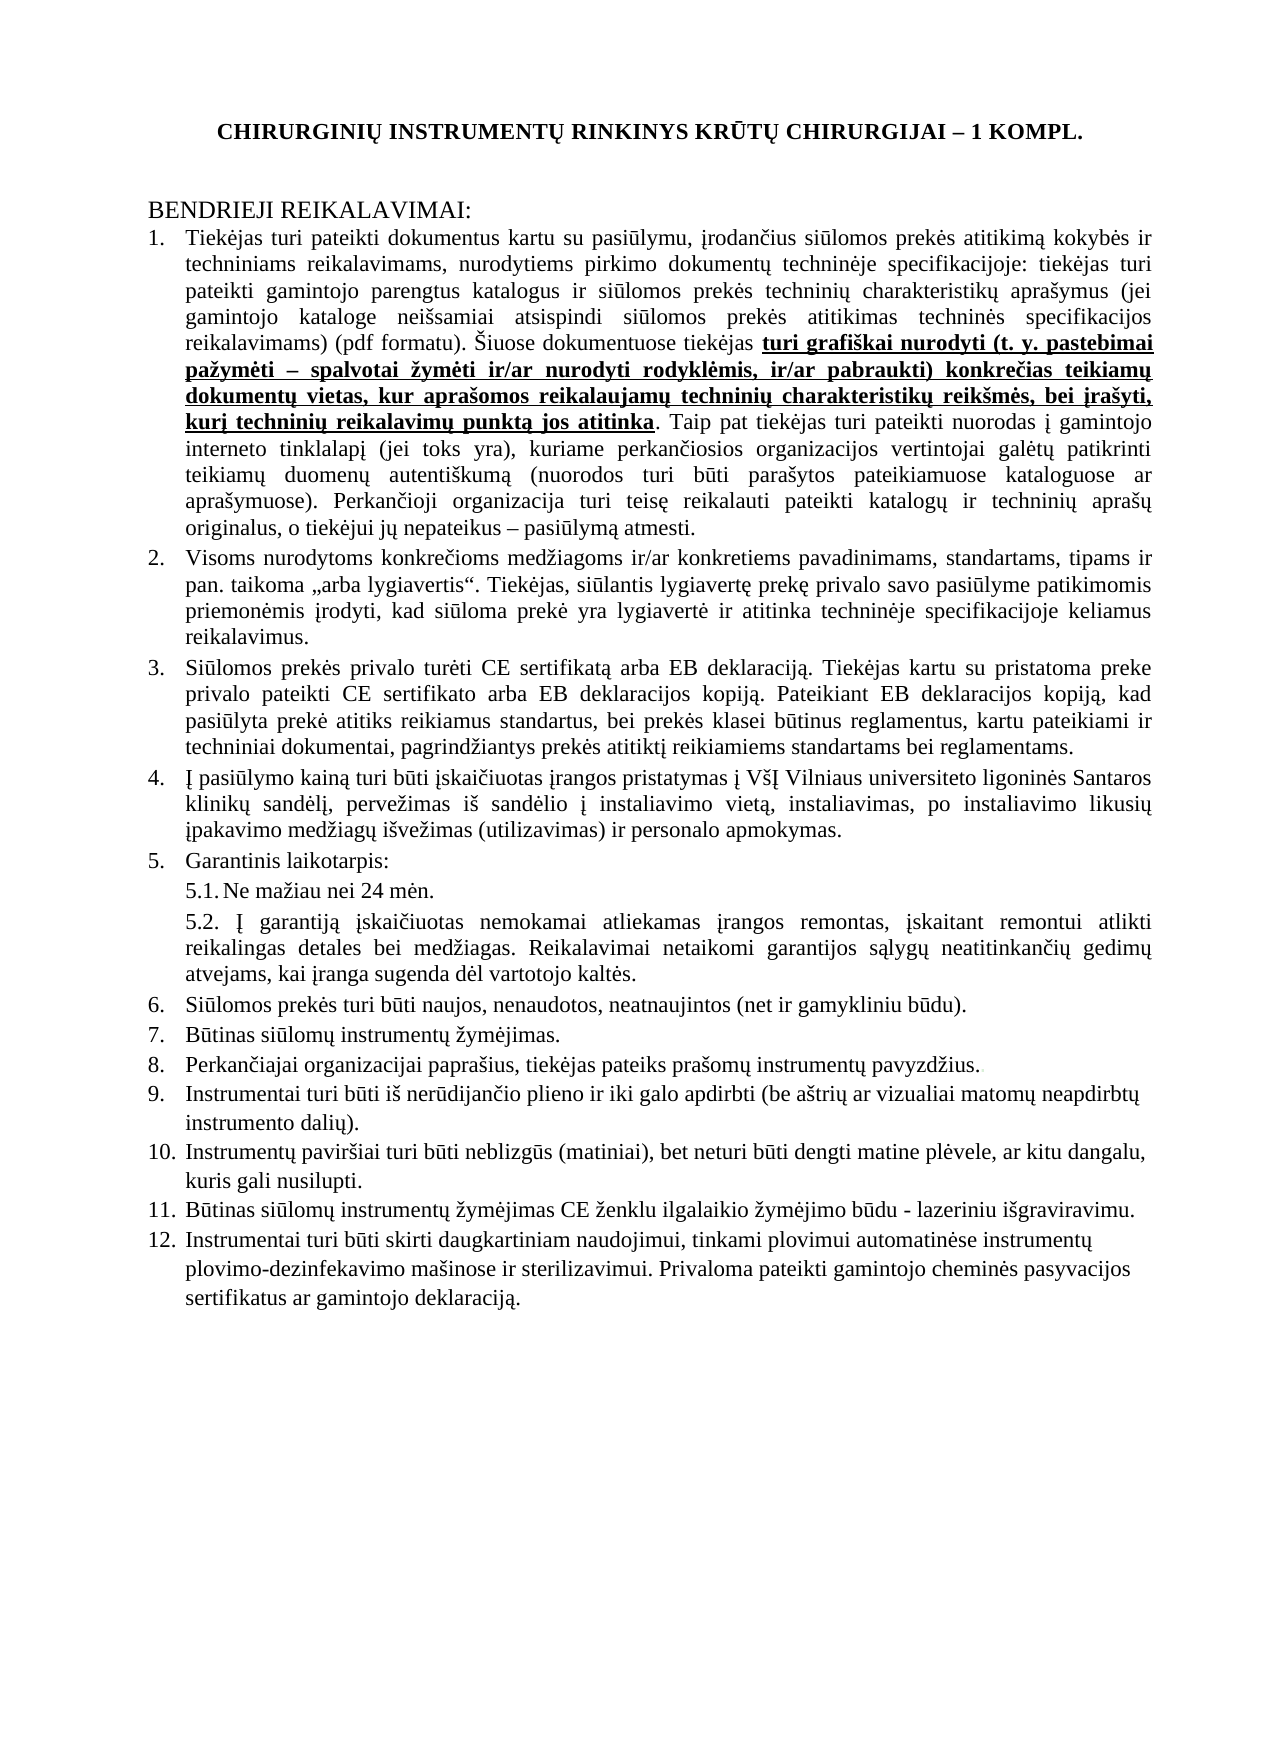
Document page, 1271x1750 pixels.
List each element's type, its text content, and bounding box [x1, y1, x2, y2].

subtitle Chirurginių instrumentų rinkinys krūtų chirurgijai – 1 kompl. [148, 118, 1153, 144]
list Instrumentai turi būti skirti daugkartiniam naudojimui, tinkami plovimui automatinėse instrumentų plovimo-dezinfekavimo mašinose ir sterilizavimui. Privaloma pateikti gamintojo cheminės pasyvacijos sertifikatus ar gamintojo deklaraciją. [148, 1226, 1153, 1310]
list Garantinis laikotarpis: [148, 847, 1153, 873]
text 5.2. Į garantiją įskaičiuotas nemokamai atliekamas įrangos remontas, įskaitant remontui atlikti reikalingas detales bei medžiagas. Reikalavimai netaikomi garantijos sąlygų neatitinkančių gedimų atvejams, kai įranga sugenda dėl vartotojo kaltės. [185, 908, 1153, 987]
list Visoms nurodytoms konkrečioms medžiagoms ir/ar konkretiems pavadinimams, standartams, tipams ir pan. taikoma „arba lygiavertis“. Tiekėjas, siūlantis lygiavertę prekę privalo savo pasiūlyme patikimomis priemonėmis įrodyti, kad siūloma prekė yra lygiavertė ir atitinka techninėje specifikacijoje keliamus reikalavimus. [148, 544, 1153, 650]
text BENDRIEJI REIKALAVIMAI: [59, 195, 1153, 224]
list Instrumentų paviršiai turi būti neblizgūs (matiniai), bet neturi būti dengti matine plėvele, ar kitu dangalu, kuris gali nusilupti. [148, 1138, 1153, 1194]
list Perkančiajai organizacijai paprašius, tiekėjas pateiks prašomų instrumentų pavyzdžius. [148, 1051, 1153, 1077]
list Instrumentai turi būti iš nerūdijančio plieno ir iki galo apdirbti (be aštrių ar vizualiai matomų neapdirbtų instrumento dalių). [148, 1080, 1153, 1135]
list Tiekėjas turi pateikti dokumentus kartu su pasiūlymu, įrodančius siūlomos prekės atitikimą kokybės ir techniniams reikalavimams, nurodytiems pirkimo dokumentų techninėje specifikacijoje: tiekėjas turi pateikti gamintojo parengtus katalogus ir siūlomos prekės techninių charakteristikų aprašymus (jei gamintojo kataloge neišsamiai atsispindi siūlomos prekės atitikimas techninės specifikacijos reikalavimams) (pdf formatu). Šiuose dokumentuose tiekėjas turi grafiškai nurodyti (t. y. pastebimai pažymėti – spalvotai žymėti ir/ar nurodyti rodyklėmis, ir/ar pabraukti) konkrečias teikiamų dokumentų vietas, kur aprašomos reikalaujamų techninių charakteristikų reikšmės, bei įrašyti, kurį techninių reikalavimų punktą jos atitinka. Taip pat tiekėjas turi pateikti nuorodas į gamintojo interneto tinklalapį (jei toks yra), kuriame perkančiosios organizacijos vertintojai galėtų patikrinti teikiamų duomenų autentiškumą (nuorodos turi būti parašytos pateikiamuose kataloguose ar aprašymuose). Perkančioji organizacija turi teisę reikalauti pateikti katalogų ir techninių aprašų originalus, o tiekėjui jų nepateikus – pasiūlymą atmesti. [148, 224, 1153, 540]
list Būtinas siūlomų instrumentų žymėjimas. [148, 1022, 1153, 1048]
list Į pasiūlymo kainą turi būti įskaičiuotas įrangos pristatymas į VšĮ Vilniaus universiteto ligoninės Santaros klinikų sandėlį, pervežimas iš sandėlio į instaliavimo vietą, instaliavimas, po instaliavimo likusių įpakavimo medžiagų išvežimas (utilizavimas) ir personalo apmokymas. [148, 763, 1153, 843]
list Siūlomos prekės turi būti naujos, nenaudotos, neatnaujintos (net ir gamykliniu būdu). [148, 991, 1153, 1017]
list Ne mažiau nei 24 mėn. [185, 877, 1153, 904]
list Būtinas siūlomų instrumentų žymėjimas CE ženklu ilgalaikio žymėjimo būdu - lazeriniu išgraviravimu. [148, 1197, 1153, 1223]
list Siūlomos prekės privalo turėti CE sertifikatą arba EB deklaraciją. Tiekėjas kartu su pristatoma preke privalo pateikti CE sertifikato arba EB deklaracijos kopiją. Pateikiant EB deklaracijos kopiją, kad pasiūlyta prekė atitiks reikiamus standartus, bei prekės klasei būtinus reglamentus, kartu pateikiami ir techniniai dokumentai, pagrindžiantys prekės atitiktį reikiamiems standartams bei reglamentams. [148, 654, 1153, 759]
